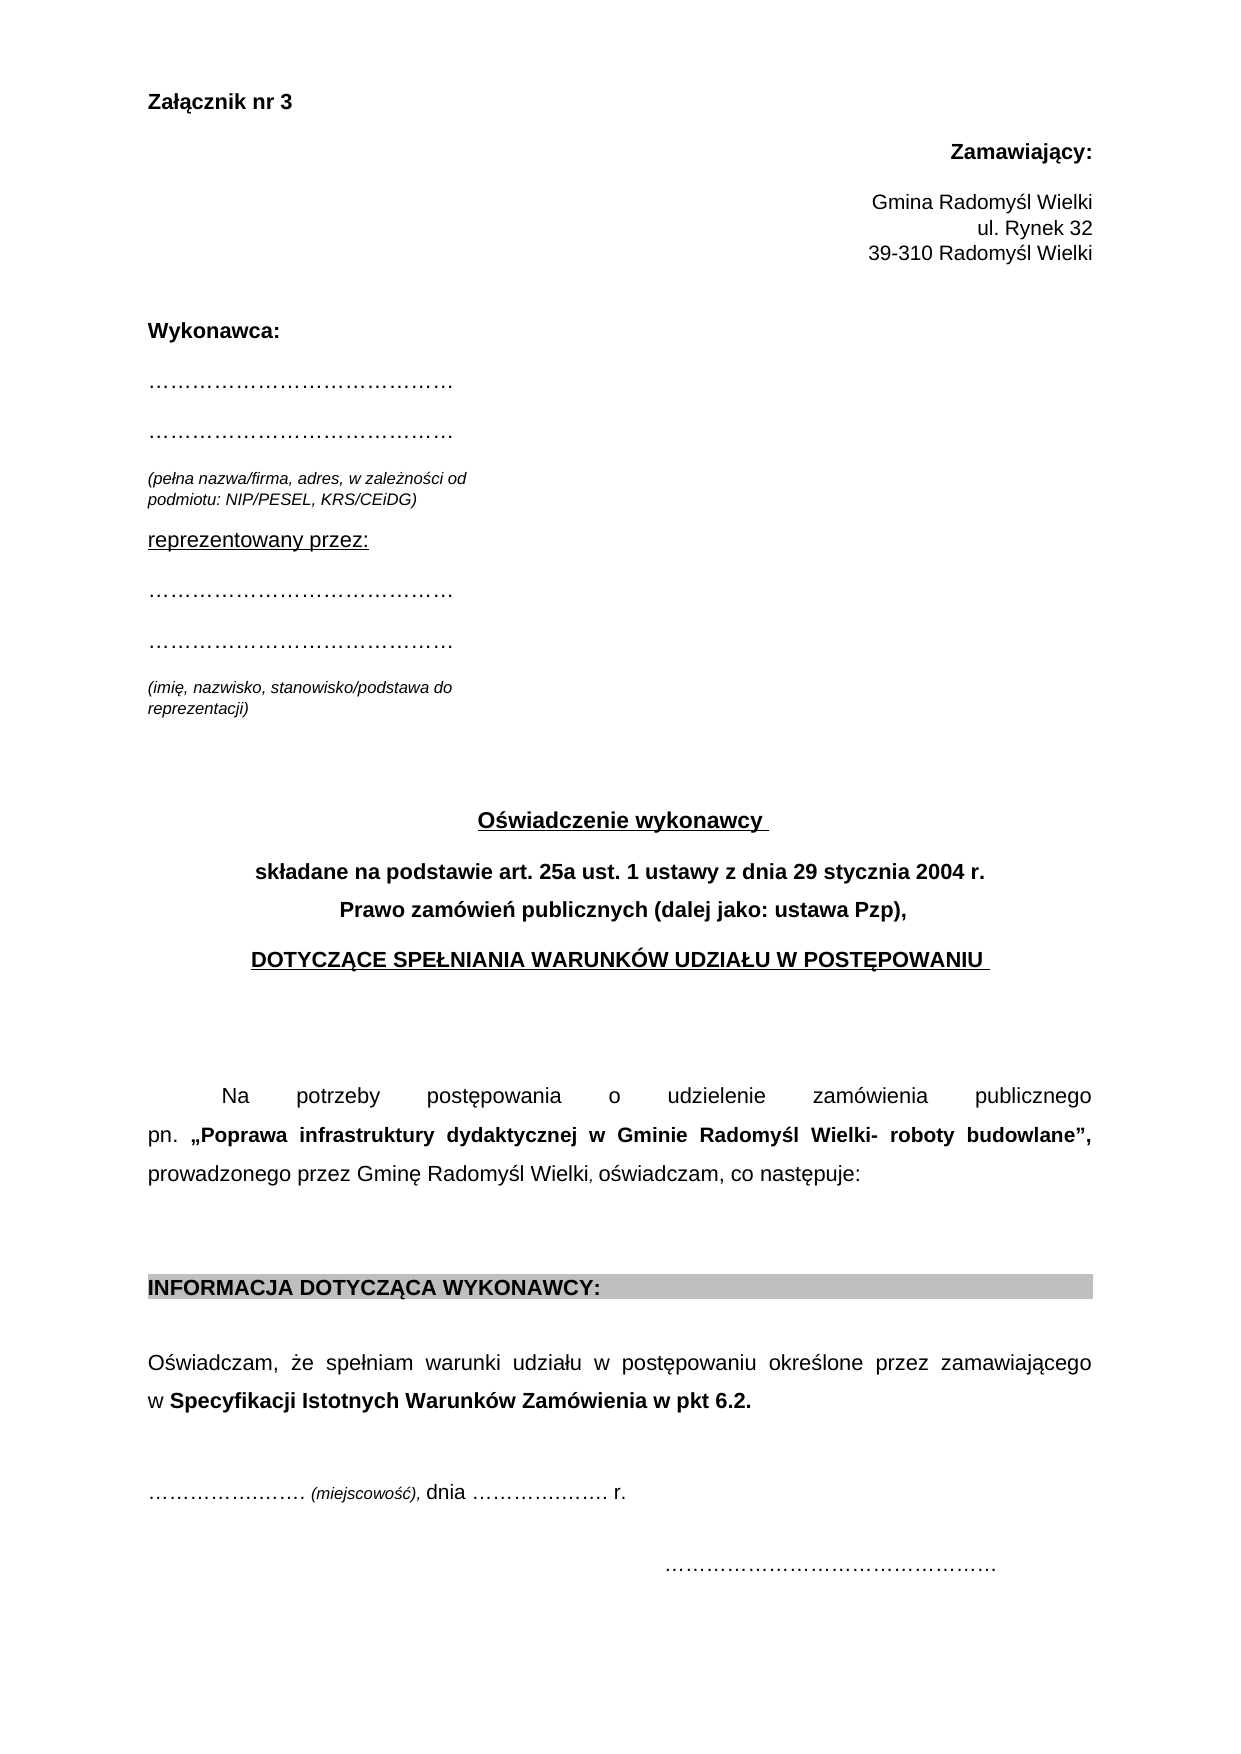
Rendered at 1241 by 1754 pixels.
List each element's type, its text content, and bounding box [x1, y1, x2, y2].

text 39-310 Radomyśl Wielki [148, 241, 1093, 265]
text Na potrzeby postępowania o udzielenie zamówienia publicznego pn. „Poprawa infrastruktury dydaktycznej w Gminie Radomyśl Wielki- roboty budowlane”, prowadzonego przez Gminę Radomyśl Wielki, oświadczam, co następuje: [148, 1082, 1093, 1186]
text Załącznik nr 3 [148, 89, 1093, 114]
text Gmina Radomyśl Wielki [148, 189, 1093, 213]
text Zamawiający: [694, 139, 1093, 164]
text ………………………………………………………………………… [148, 368, 472, 443]
text reprezentowany przez: [148, 527, 1093, 552]
text DOTYCZĄCE SPEŁNIANIA WARUNKÓW UDZIAŁU W POSTĘPOWANIU [148, 947, 1093, 1014]
text INFORMACJA DOTYCZĄCA WYKONAWCY: [148, 1274, 1093, 1299]
text Prawo zamówień publicznych (dalej jako: ustawa Pzp), [148, 897, 1093, 922]
text składane na podstawie art. 25a ust. 1 ustawy z dnia 29 stycznia 2004 r. [148, 859, 1093, 884]
text Wykonawca: [148, 317, 1093, 343]
text ………………………………………………………………………… [148, 577, 472, 653]
text ul. Rynek 32 [148, 215, 1093, 239]
text (pełna nazwa/firma, adres, w zależności od podmiotu: NIP/PESEL, KRS/CEiDG) [148, 469, 472, 508]
text Oświadczam, że spełniam warunki udziału w postępowaniu określone przez zamawiającego w Specyfikacji Istotnych Warunków Zamówienia w pkt 6.2. [148, 1350, 1093, 1413]
text …………….……. (miejscowość), dnia ………….……. r. [148, 1480, 1093, 1504]
text Oświadczenie wykonawcy [148, 807, 1093, 833]
text (imię, nazwisko, stanowisko/podstawa do reprezentacji) [148, 678, 472, 718]
text ………………………………………… [148, 1552, 1093, 1576]
